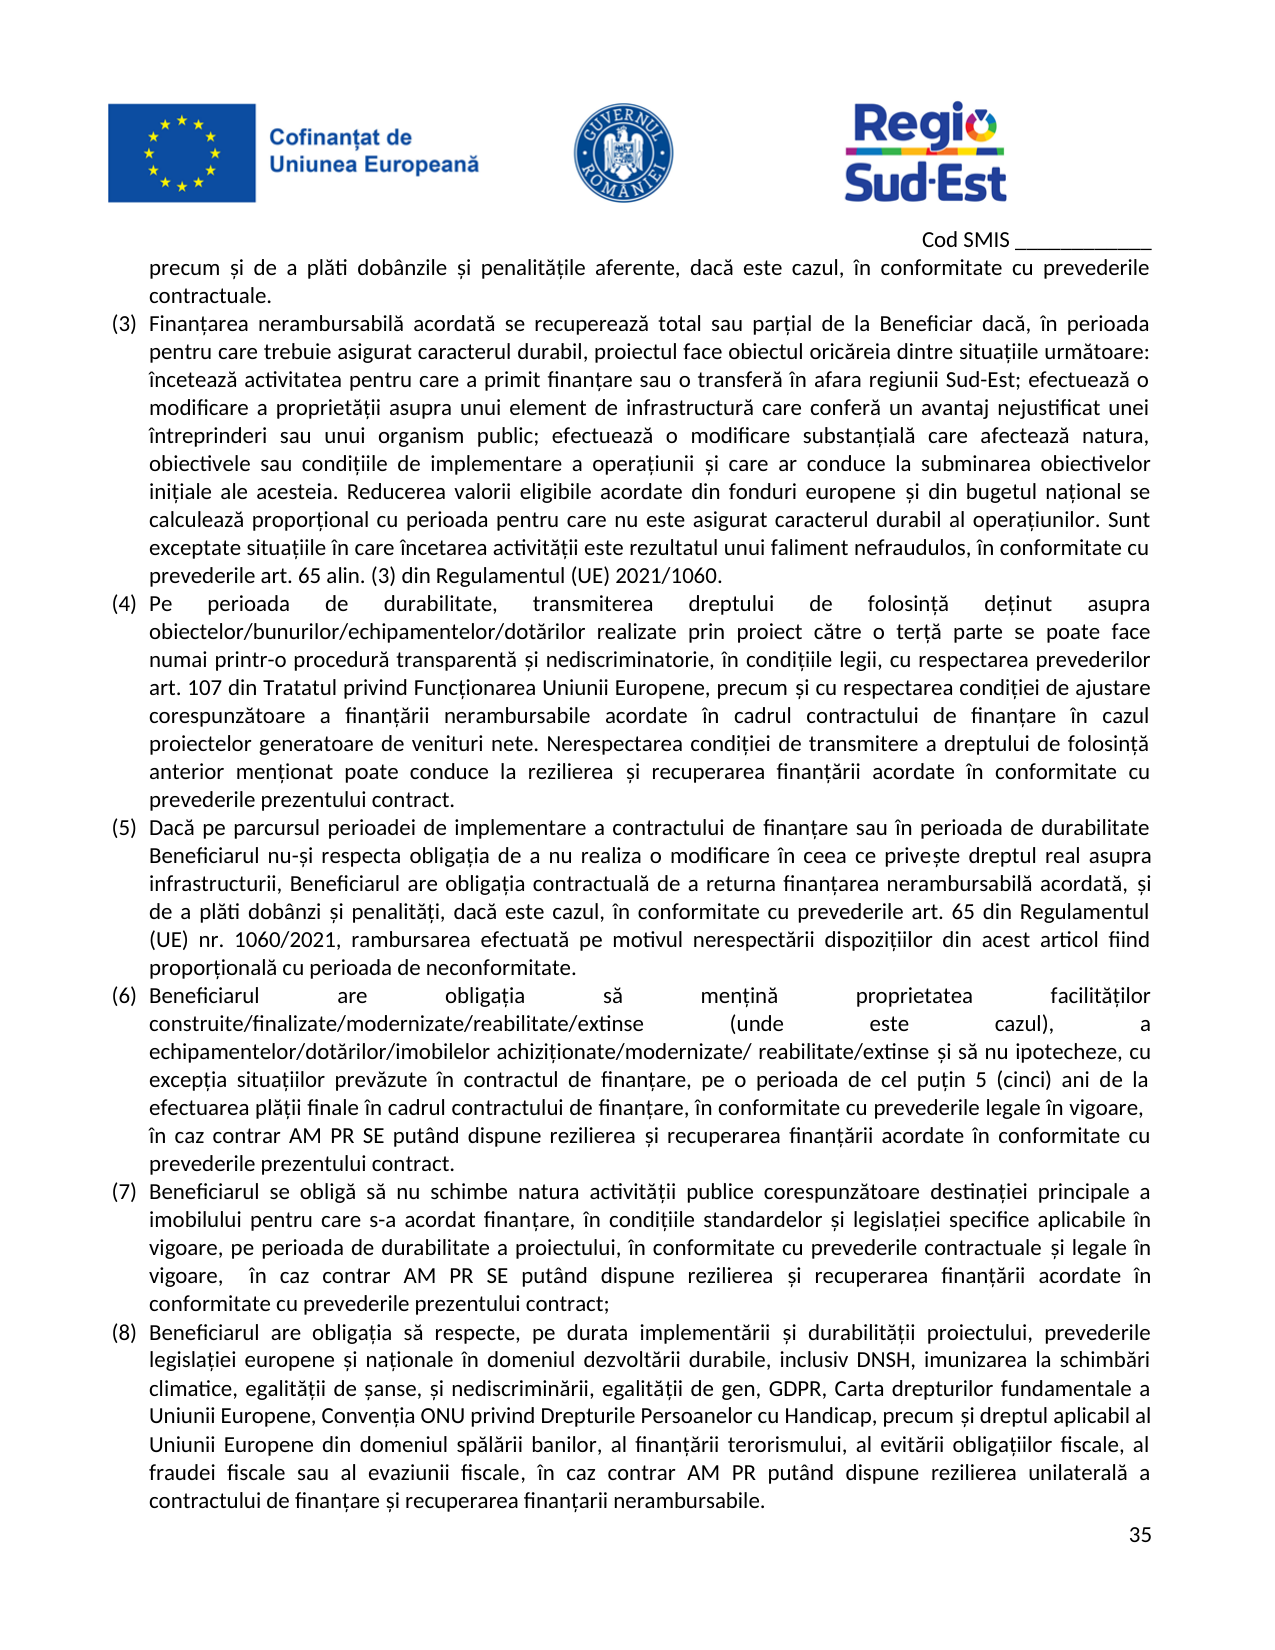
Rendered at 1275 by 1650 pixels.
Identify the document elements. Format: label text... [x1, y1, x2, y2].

list Beneficiarul are obligația să respecte, pe durata implementării și durabilității proiectului, prevederile legislaţiei europene şi naţionale în domeniul dezvoltării durabile, inclusiv DNSH, imunizarea la schimbări climatice, egalităţii de şanse, şi nediscriminării, egalităţii de gen, GDPR, Carta drepturilor fundamentale a Uniunii Europene, Convenția ONU privind Drepturile Persoanelor cu Handicap, precum și dreptul aplicabil al Uniunii Europene din domeniul spălării banilor, al finanțării terorismului, al evitării obligațiilor fiscale, al fraudei fiscale sau al evaziunii fiscale, în caz contrar AM PR putând dispune rezilierea unilaterală a contractului de finanțare și recuperarea finanțarii nerambursabile. [111, 1318, 1152, 1514]
list Dacă pe parcursul perioadei de implementare a contractului de finanțare sau în perioada de durabilitate Beneficiarul nu-și respecta obligația de a nu realiza o modificare în ceea ce privește dreptul real asupra infrastructurii, Beneficiarul are obligația contractuală de a returna finanțarea nerambursabilă acordată, și de a plăti dobânzi și penalități, dacă este cazul, în conformitate cu prevederile art. 65 din Regulamentul (UE) nr. 1060/2021, rambursarea efectuată pe motivul nerespectării dispozițiilor din acest articol fiind proporțională cu perioada de neconformitate. [111, 813, 1152, 981]
list Beneficiarul are obligația să mențină proprietatea facilităților construite/finalizate/modernizate/reabilitate/extinse (unde este cazul), a echipamentelor/dotărilor/imobilelor achiziționate/modernizate/ reabilitate/extinse și să nu ipotecheze, cu excepția situațiilor prevăzute în contractul de finanțare, pe o perioada de cel puțin 5 (cinci) ani de la efectuarea plății finale în cadrul contractului de finanțare, în conformitate cu prevederile legale în vigoare, în caz contrar AM PR SE putând dispune rezilierea și recuperarea finanțării acordate în conformitate cu prevederile prezentului contract. [111, 981, 1152, 1177]
list Finanțarea nerambursabilă acordată se recuperează total sau parțial de la Beneficiar dacă, în perioada pentru care trebuie asigurat caracterul durabil, proiectul face obiectul oricăreia dintre situațiile următoare: încetează activitatea pentru care a primit finanțare sau o transferă în afara regiunii Sud-Est; efectuează o modificare a proprietății asupra unui element de infrastructură care conferă un avantaj nejustificat unei întreprinderi sau unui organism public; efectuează o modificare substanțială care afectează natura, obiectivele sau condițiile de implementare a operațiunii și care ar conduce la subminarea obiectivelor inițiale ale acesteia. Reducerea valorii eligibile acordate din fonduri europene și din bugetul național se calculează proporțional cu perioada pentru care nu este asigurat caracterul durabil al operațiunilor. Sunt exceptate situațiile în care încetarea activității este rezultatul unui faliment nefraudulos, în conformitate cu prevederile art. 65 alin. (3) din Regulamentul (UE) 2021/1060. [111, 309, 1152, 589]
picture [75, 73, 1040, 225]
list Beneficiarul se obligă să nu schimbe natura activităţii publice corespunzătoare destinației principale a imobilului pentru care s-a acordat finanţare, în condiţiile standardelor şi legislaţiei specifice aplicabile în vigoare, pe perioada de durabilitate a proiectului, în conformitate cu prevederile contractuale și legale în vigoare, în caz contrar AM PR SE putând dispune rezilierea și recuperarea finanțării acordate în conformitate cu prevederile prezentului contract; [111, 1177, 1152, 1318]
list Pe perioada de durabilitate, transmiterea dreptului de folosință deținut asupra obiectelor/bunurilor/echipamentelor/dotărilor realizate prin proiect către o terță parte se poate face numai printr-o procedură transparentă și nediscriminatorie, în condiţiile legii, cu respectarea prevederilor art. 107 din Tratatul privind Funcționarea Uniunii Europene, precum și cu respectarea condiției de ajustare corespunzătoare a finanțării nerambursabile acordate în cadrul contractului de finanțare în cazul proiectelor generatoare de venituri nete. Nerespectarea condiției de transmitere a dreptului de folosință anterior menționat poate conduce la rezilierea și recuperarea finanțării acordate în conformitate cu prevederile prezentului contract. [111, 589, 1152, 813]
